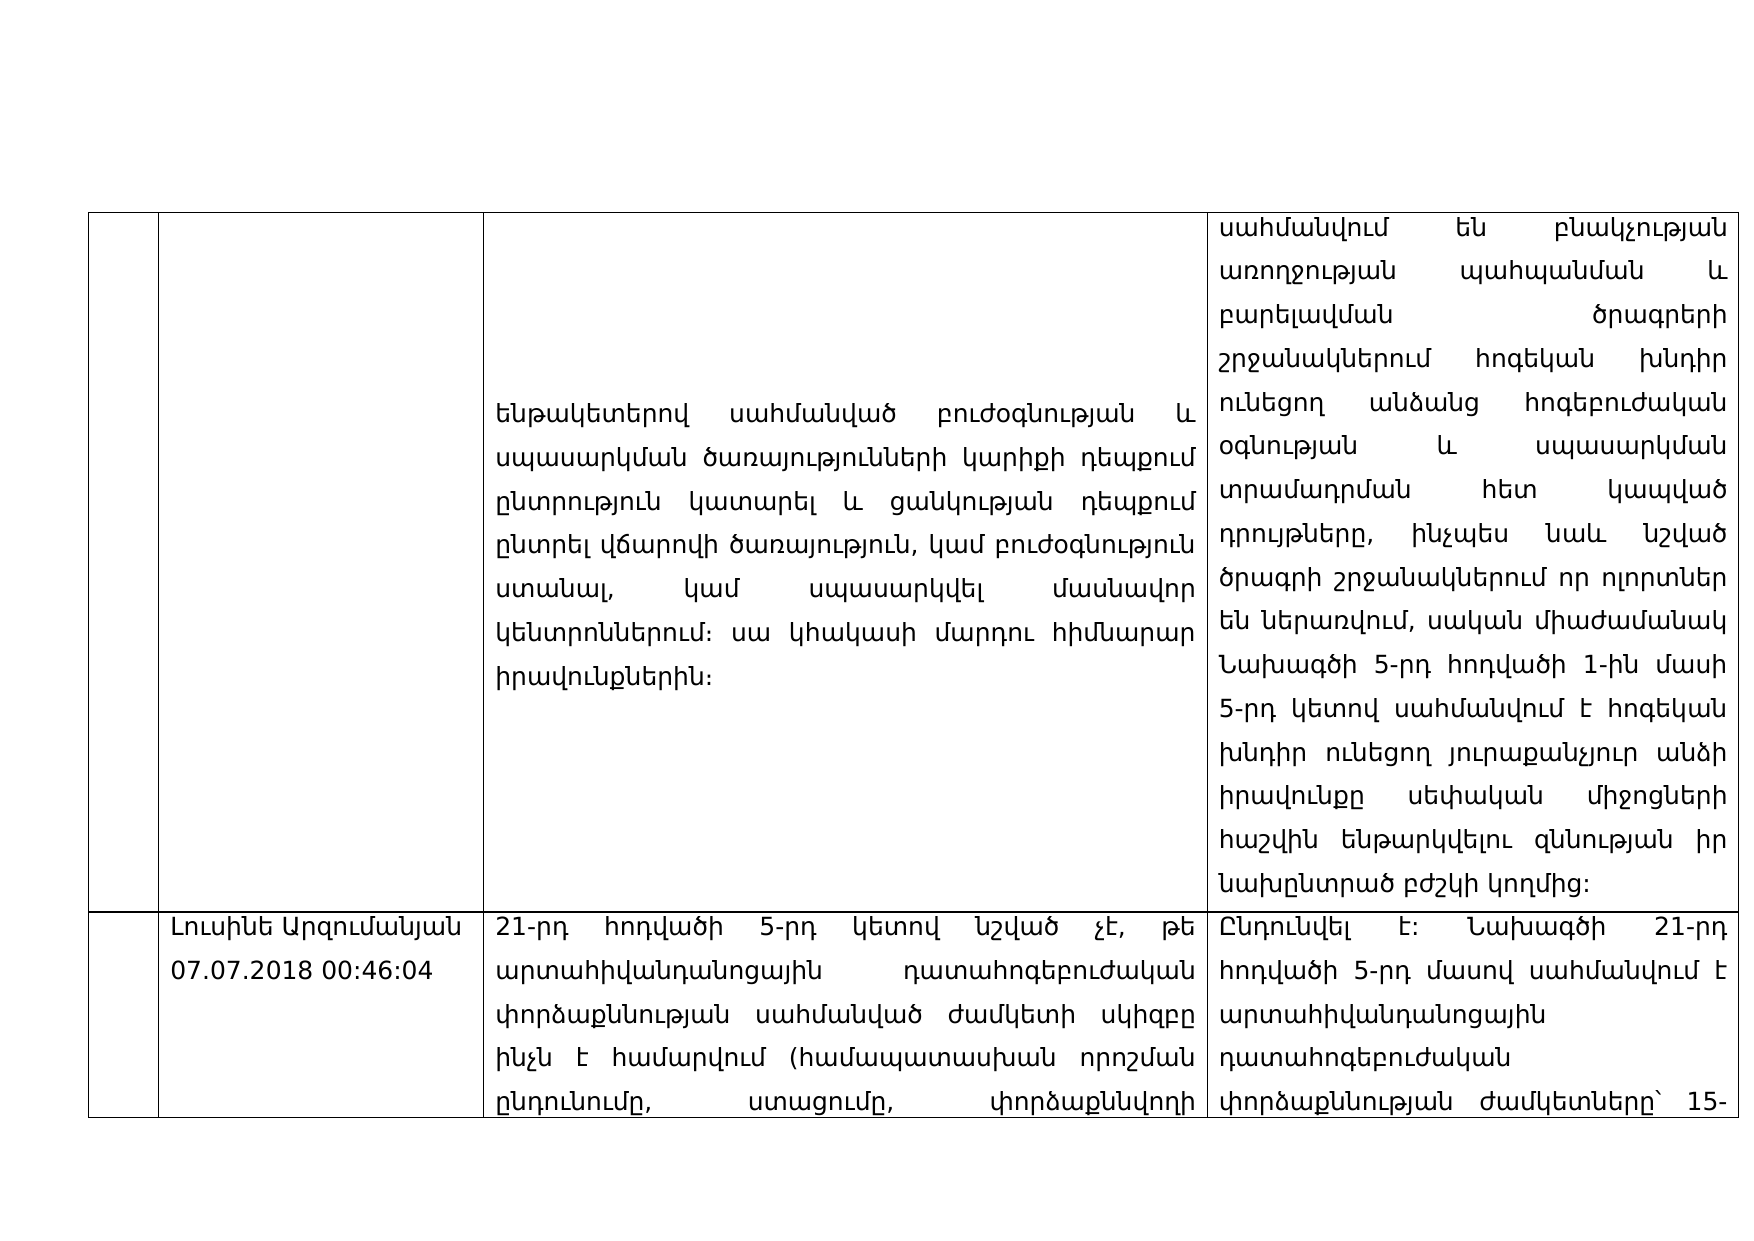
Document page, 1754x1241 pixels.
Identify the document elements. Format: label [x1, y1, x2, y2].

table_cell [484, 913, 1207, 1117]
table_cell [89, 913, 158, 1117]
table_cell [484, 213, 1207, 911]
table_cell [1208, 213, 1738, 911]
table_cell [89, 213, 158, 911]
table_cell [1208, 913, 1738, 1117]
table_cell [159, 213, 483, 911]
table_cell [159, 913, 483, 1117]
